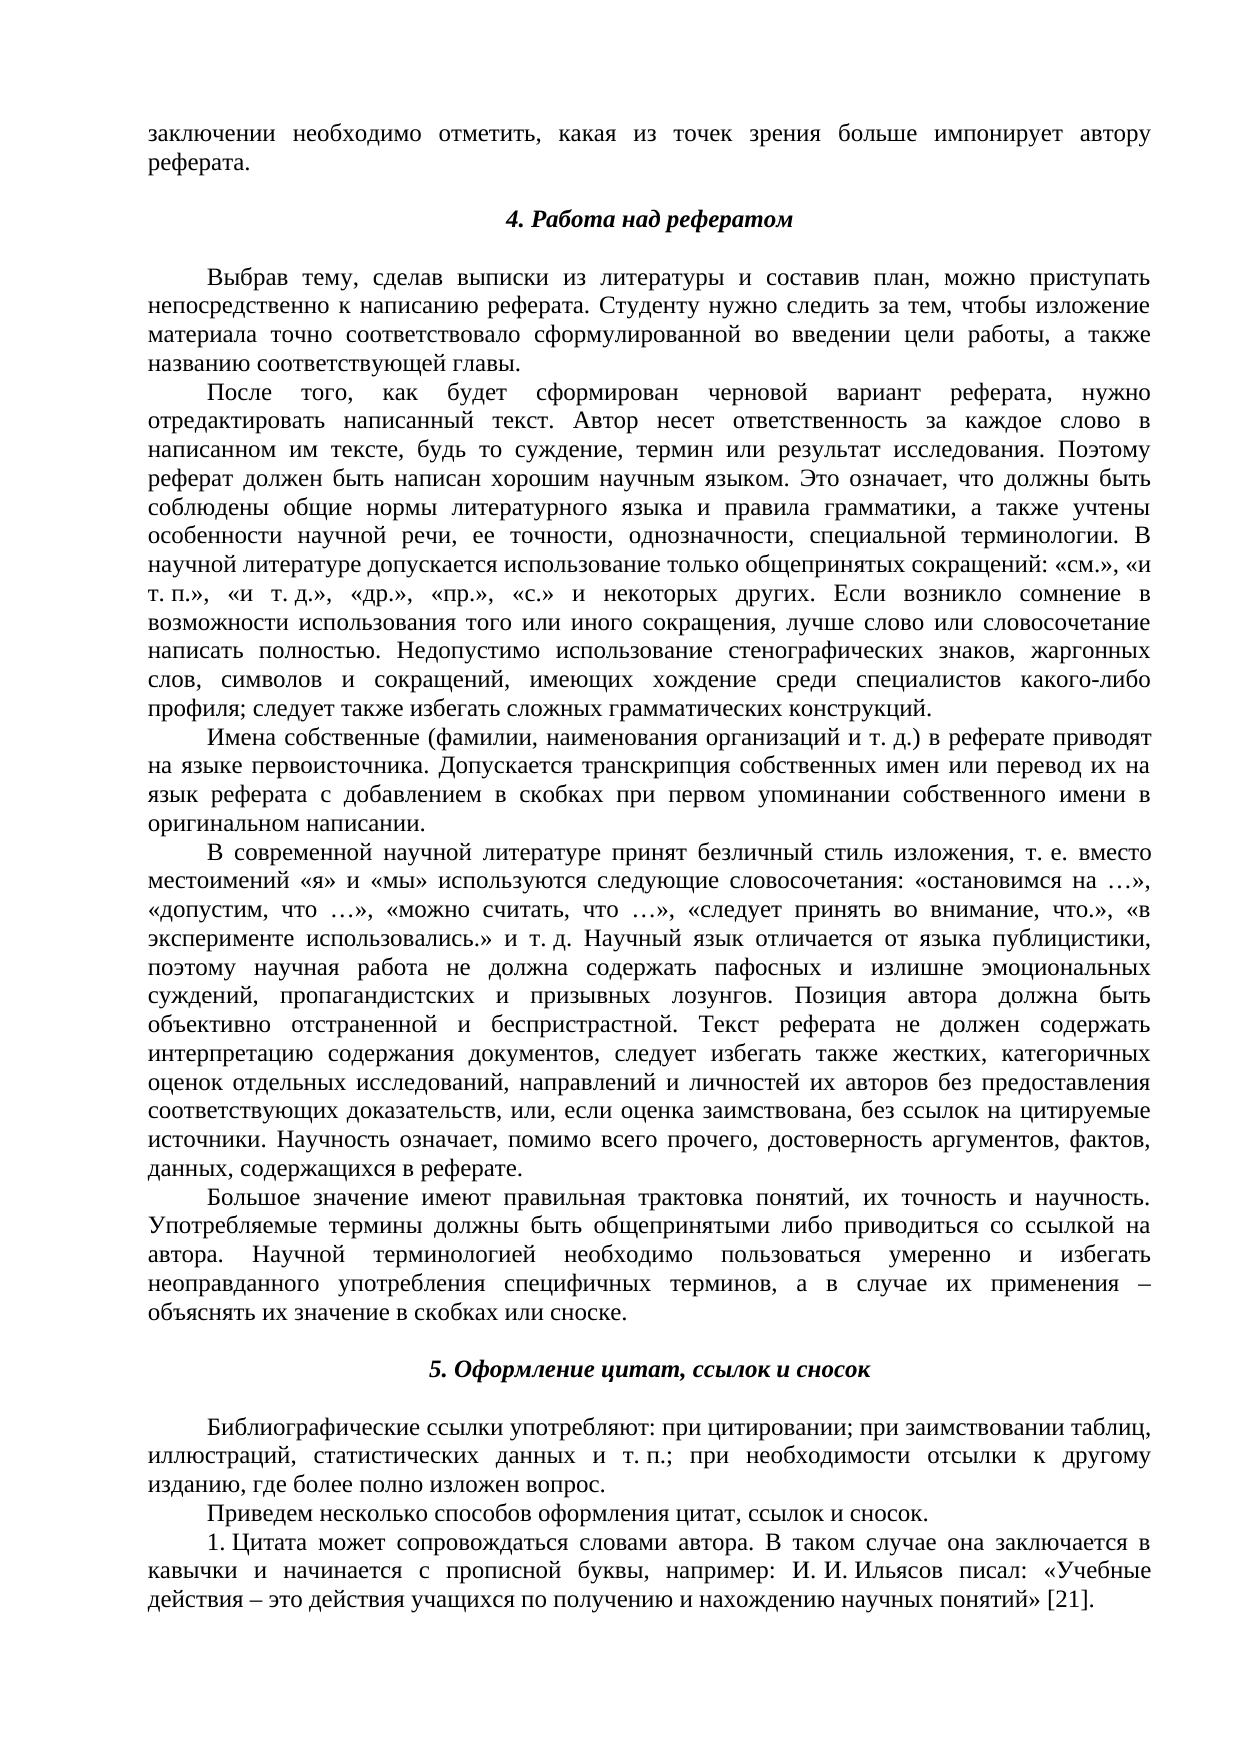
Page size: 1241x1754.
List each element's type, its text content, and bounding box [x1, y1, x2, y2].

subtitle 4. Работа над рефератом [148, 204, 1152, 233]
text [148, 118, 1152, 176]
text 1. Цитата может сопровождаться словами автора. В таком случае она заключается в кавычки и начинается с прописной буквы, например: И. И. Ильясов писал: «Учебные действия – это действия учащихся по получению и нахождению научных понятий» [21]. [148, 1527, 1152, 1613]
text Выбрав тему, сделав выписки из литературы и составив план, можно приступать непосредственно к написанию реферата. Студенту нужно следить за тем, чтобы изложение материала точно соответствовало сформулированной во введении цели работы, а также названию соответствующей главы. [148, 262, 1152, 377]
text Приведем несколько способов оформления цитат, ссылок и сносок. [148, 1498, 1152, 1527]
text Библиографические ссылки употребляют: при цитировании; при заимствовании таблиц, иллюстраций, статистических данных и т. п.; при необходимости отсылки к другому изданию, где более полно изложен вопрос. [148, 1412, 1152, 1498]
subtitle 5. Оформление цитат, ссылок и сносок [148, 1354, 1152, 1383]
text После того, как будет сформирован черновой вариант реферата, нужно отредактировать написанный текст. Автор несет ответственность за каждое слово в написанном им тексте, будь то суждение, термин или результат исследования. Поэтому реферат должен быть написан хорошим научным языком. Это означает, что должны быть соблюдены общие нормы литературного языка и правила грамматики, а также учтены особенности научной речи, ее точности, однозначности, специальной терминологии. В научной литературе допускается использование только общепринятых сокращений: «см.», «и т. п.», «и т. д.», «др.», «пр.», «с.» и некоторых других. Если возникло сомнение в возможности использования того или иного сокращения, лучше слово или словосочетание написать полностью. Недопустимо использование стенографических знаков, жаргонных слов, символов и сокращений, имеющих хождение среди специалистов какого-либо профиля; следует также избегать сложных грамматических конструкций. [148, 377, 1152, 722]
text Большое значение имеют правильная трактовка понятий, их точность и научность. Употребляемые термины должны быть общепринятыми либо приводиться со ссылкой на автора. Научной терминологией необходимо пользоваться умеренно и избегать неоправданного употребления специфичных терминов, а в случае их применения – объяснять их значение в скобках или сноске. [148, 1182, 1152, 1326]
text В современной научной литературе принят безличный стиль изложения, т. е. вместо местоимений «я» и «мы» используются следующие словосочетания: «остановимся на …», «допустим, что …», «можно считать, что …», «следует принять во внимание, что.», «в эксперименте использовались.» и т. д. Научный язык отличается от языка публицистики, поэтому научная работа не должна содержать пафосных и излишне эмоциональных суждений, пропагандистских и призывных лозунгов. Позиция автора должна быть объективно отстраненной и беспристрастной. Текст реферата не должен содержать интерпретацию содержания документов, следует избегать также жестких, категоричных оценок отдельных исследований, направлений и личностей их авторов без предоставления соответствующих доказательств, или, если оценка заимствована, без ссылок на цитируемые источники. Научность означает, помимо всего прочего, достоверность аргументов, фактов, данных, содержащихся в реферате. [148, 837, 1152, 1182]
text Имена собственные (фамилии, наименования организаций и т. д.) в реферате приводят на языке первоисточника. Допускается транскрипция собственных имен или перевод их на язык реферата с добавлением в скобках при первом упоминании собственного имени в оригинальном написании. [148, 722, 1152, 837]
